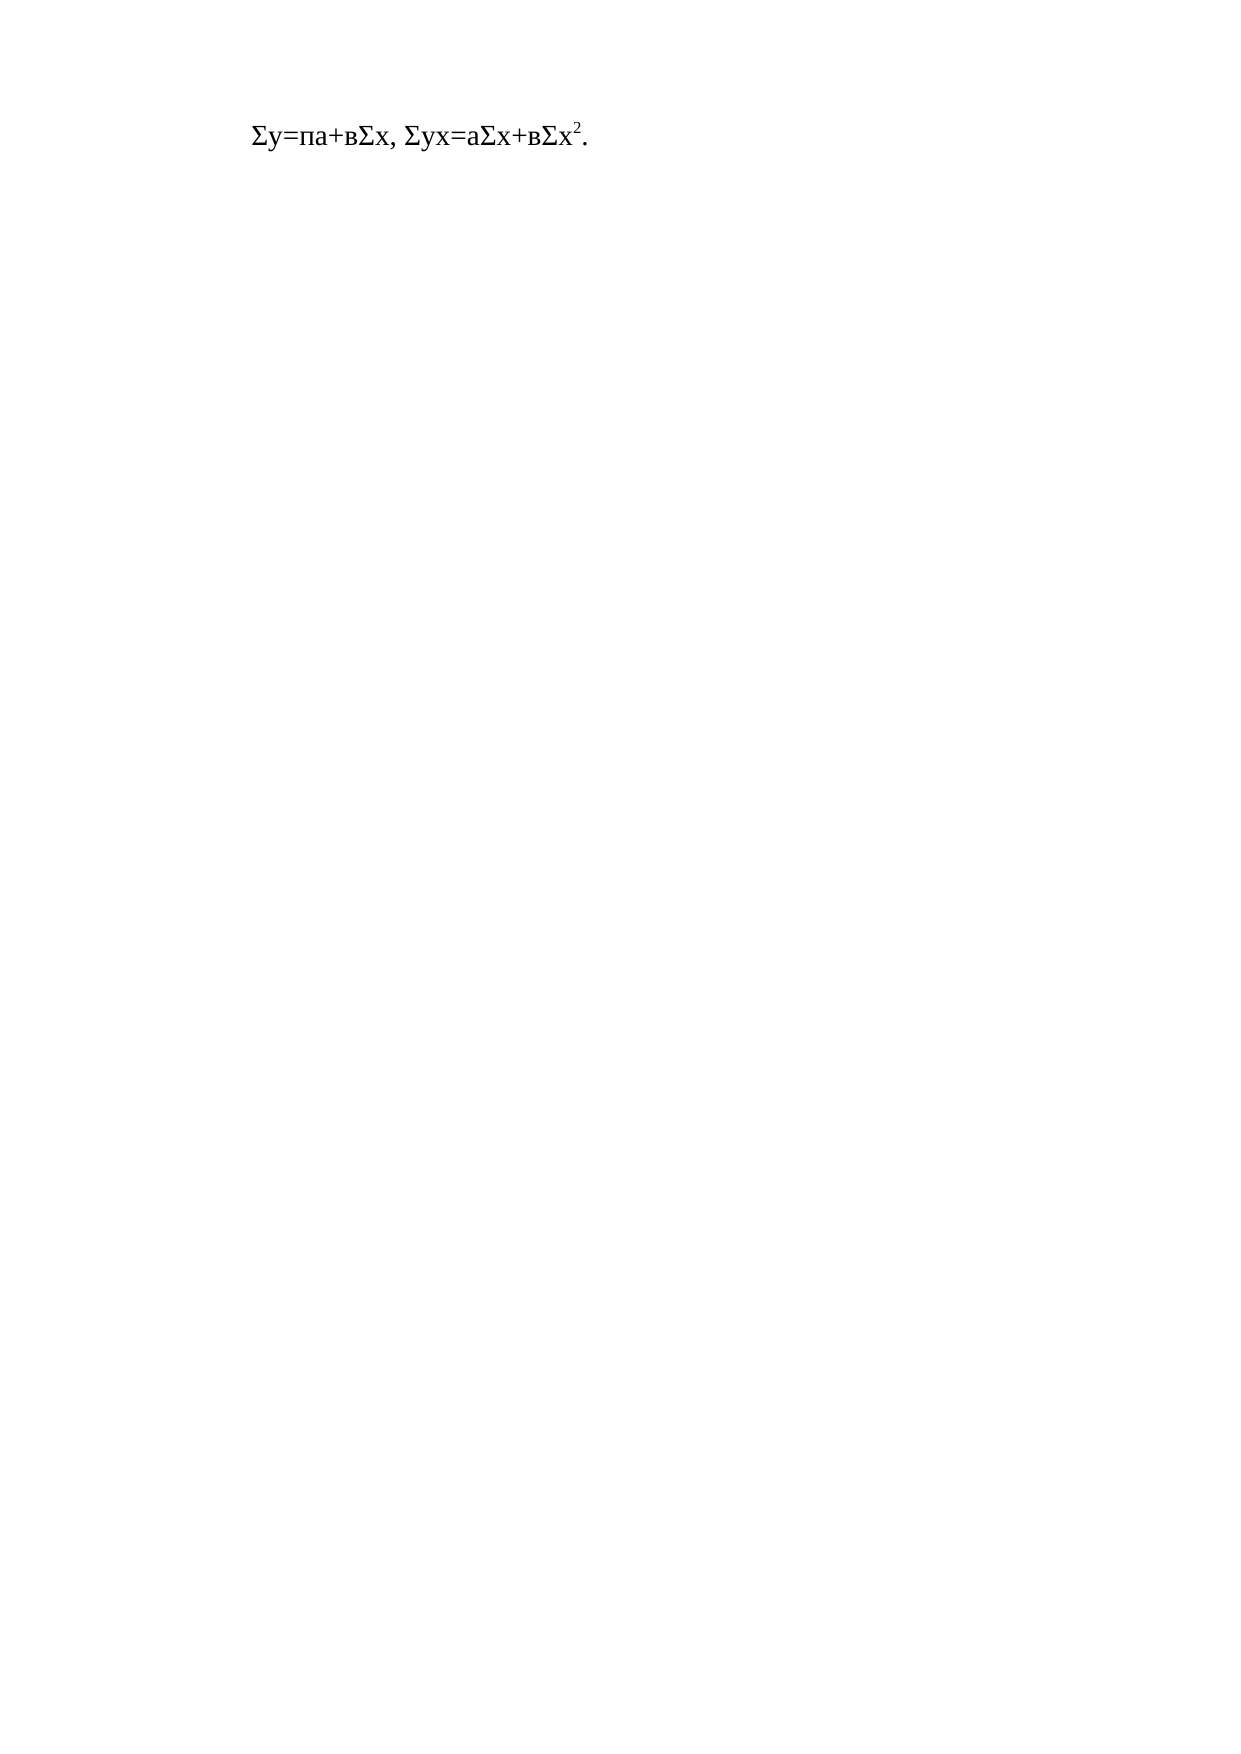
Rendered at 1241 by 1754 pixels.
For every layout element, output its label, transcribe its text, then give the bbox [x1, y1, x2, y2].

text Σу=па+вΣх, Σух=аΣх+вΣх2. [177, 118, 1152, 152]
